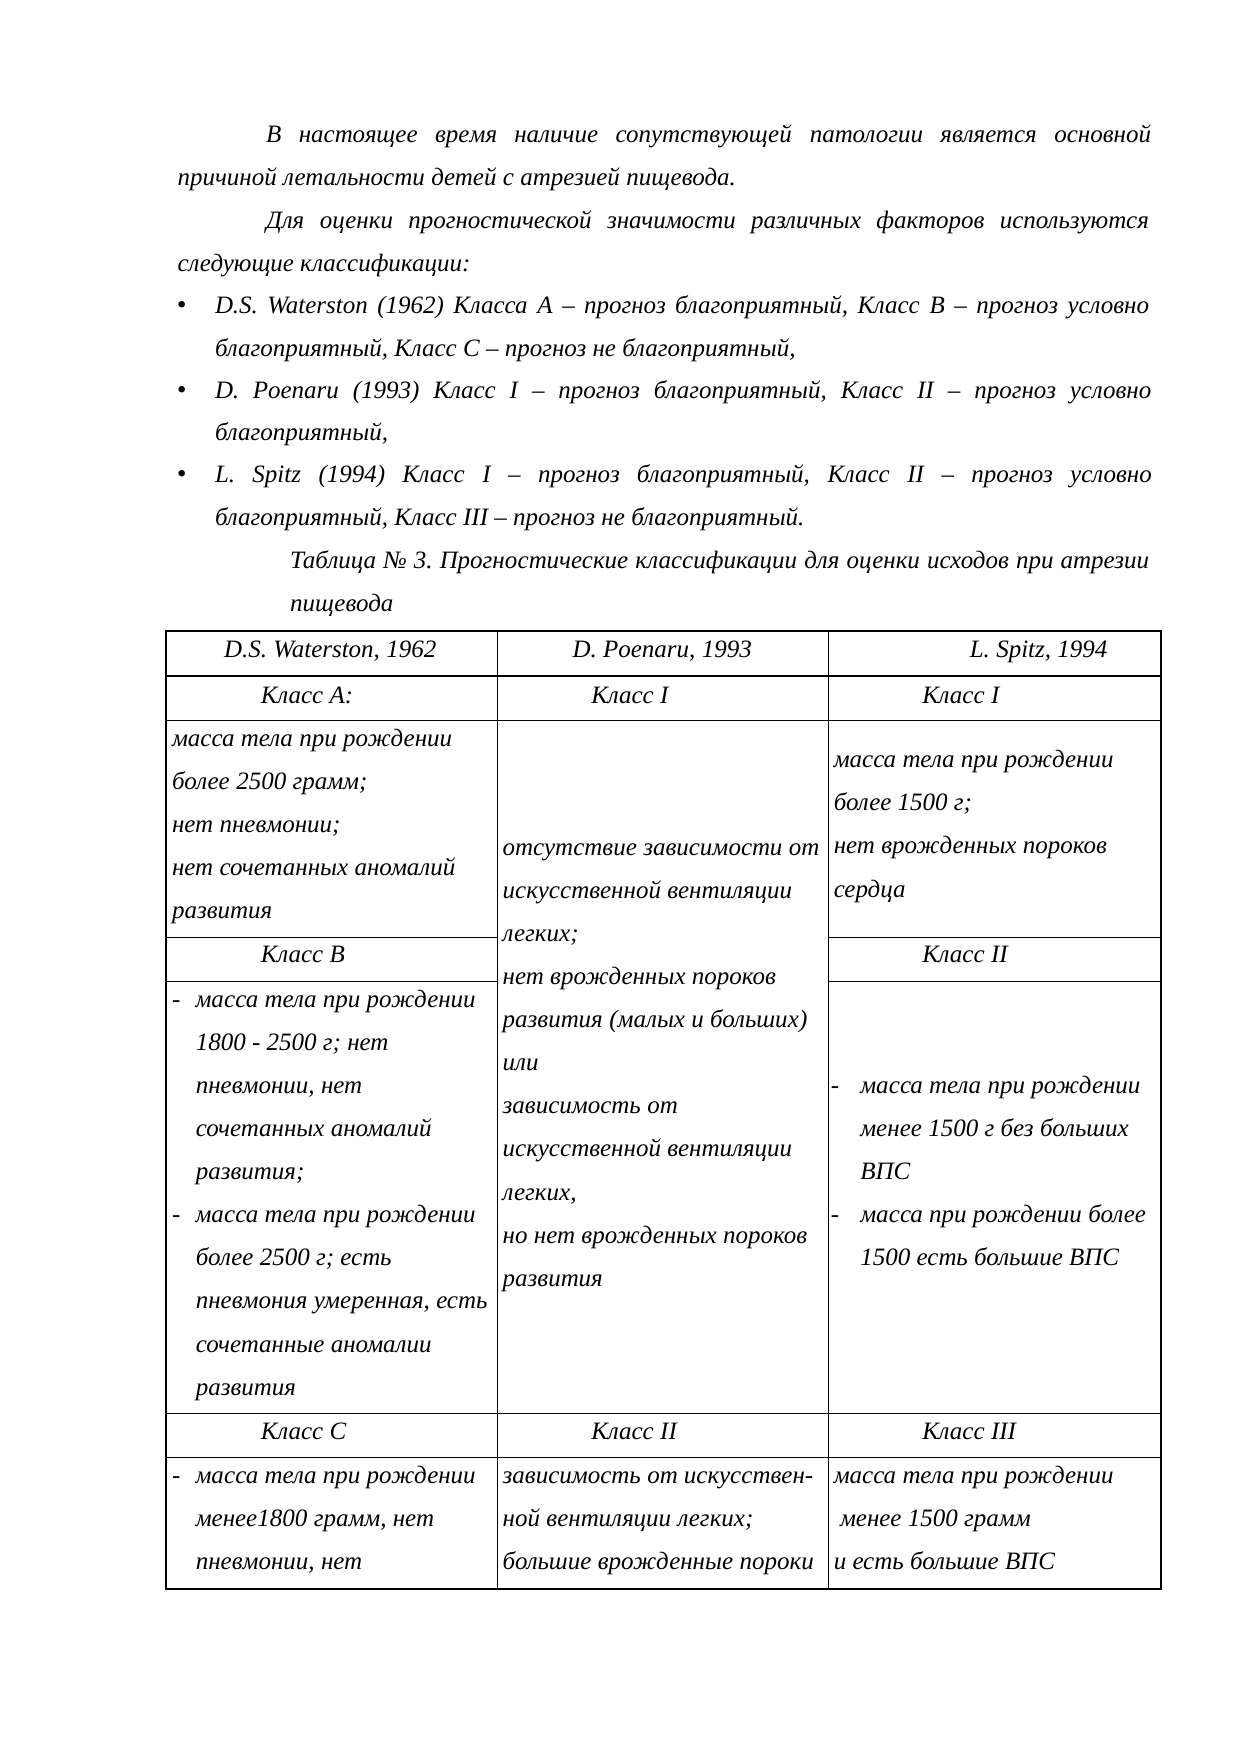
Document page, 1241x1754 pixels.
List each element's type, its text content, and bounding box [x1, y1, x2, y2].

text • D. Poenaru (1993) Класс I – прогноз благоприятный, Класс II – прогноз условно благоприятный, [177, 375, 1158, 446]
table_cell Класс С [167, 1414, 497, 1457]
table_cell Класс В [167, 938, 497, 981]
table_cell масса тела при рождении менее 1500 грамм и есть большие ВПС [829, 1458, 1160, 1588]
table_cell - масса тела при рождении менее 1500 г без больших ВПС - масса при рождении более 1500 есть большие ВПС [829, 982, 1160, 1413]
table_cell Класс I [829, 677, 1160, 720]
table_cell Класс I [498, 677, 828, 720]
table_cell - масса тела при рождении менее1800 грамм, нет пневмонии, нет [167, 1458, 497, 1588]
table_cell масса тела при рождении более 2500 грамм; нет пневмонии; нет сочетанных аномалий развития [167, 721, 497, 937]
table_header L. Spitz, 1994 [829, 632, 1160, 675]
table_cell Класс II [498, 1414, 828, 1457]
table_cell Класс III [829, 1414, 1160, 1457]
table_cell масса тела при рождении более 1500 г; нет врожденных пороков сердца [829, 721, 1160, 937]
text В настоящее время наличие сопутствующей патологии является основной [266, 119, 1174, 148]
text • D.S. Waterston (1962) Класса А – прогноз благоприятный, Класс В – прогноз условно благоприятный, Класс С – прогноз не благоприятный, [177, 290, 1158, 361]
text Таблица № 3. Прогностические классификации для оценки исходов при атрезии пищевода [290, 545, 1158, 616]
text Для оценки прогностической значимости различных факторов используются [266, 205, 1174, 234]
table_cell зависимость от искусствен- ной вентиляции легких; большие врожденные пороки [498, 1458, 828, 1588]
text • L. Spitz (1994) Класс I – прогноз благоприятный, Класс II – прогноз условно благоприятный, Класс III – прогноз не благоприятный. [177, 459, 1158, 531]
table_header D. Poenaru, 1993 [498, 632, 828, 675]
table_cell - масса тела при рождении 1800 - 2500 г; нет пневмонии, нет сочетанных аномалий развития; - масса тела при рождении более 2500 г; есть пневмония умеренная, есть сочетанные аномалии развития [167, 982, 497, 1413]
table_cell отсутствие зависимости от искусственной вентиляции легких; нет врожденных пороков развития (малых и больших) или зависимость от искусственной вентиляции легких, но нет врожденных пороков развития [498, 721, 828, 1413]
table_cell Класс II [829, 938, 1160, 981]
table_cell Класс А: [167, 677, 497, 720]
text следующие классификации: [177, 248, 1174, 277]
text причиной летальности детей с атрезией пищевода. [177, 162, 1174, 191]
table_header D.S. Waterston, 1962 [167, 632, 497, 675]
